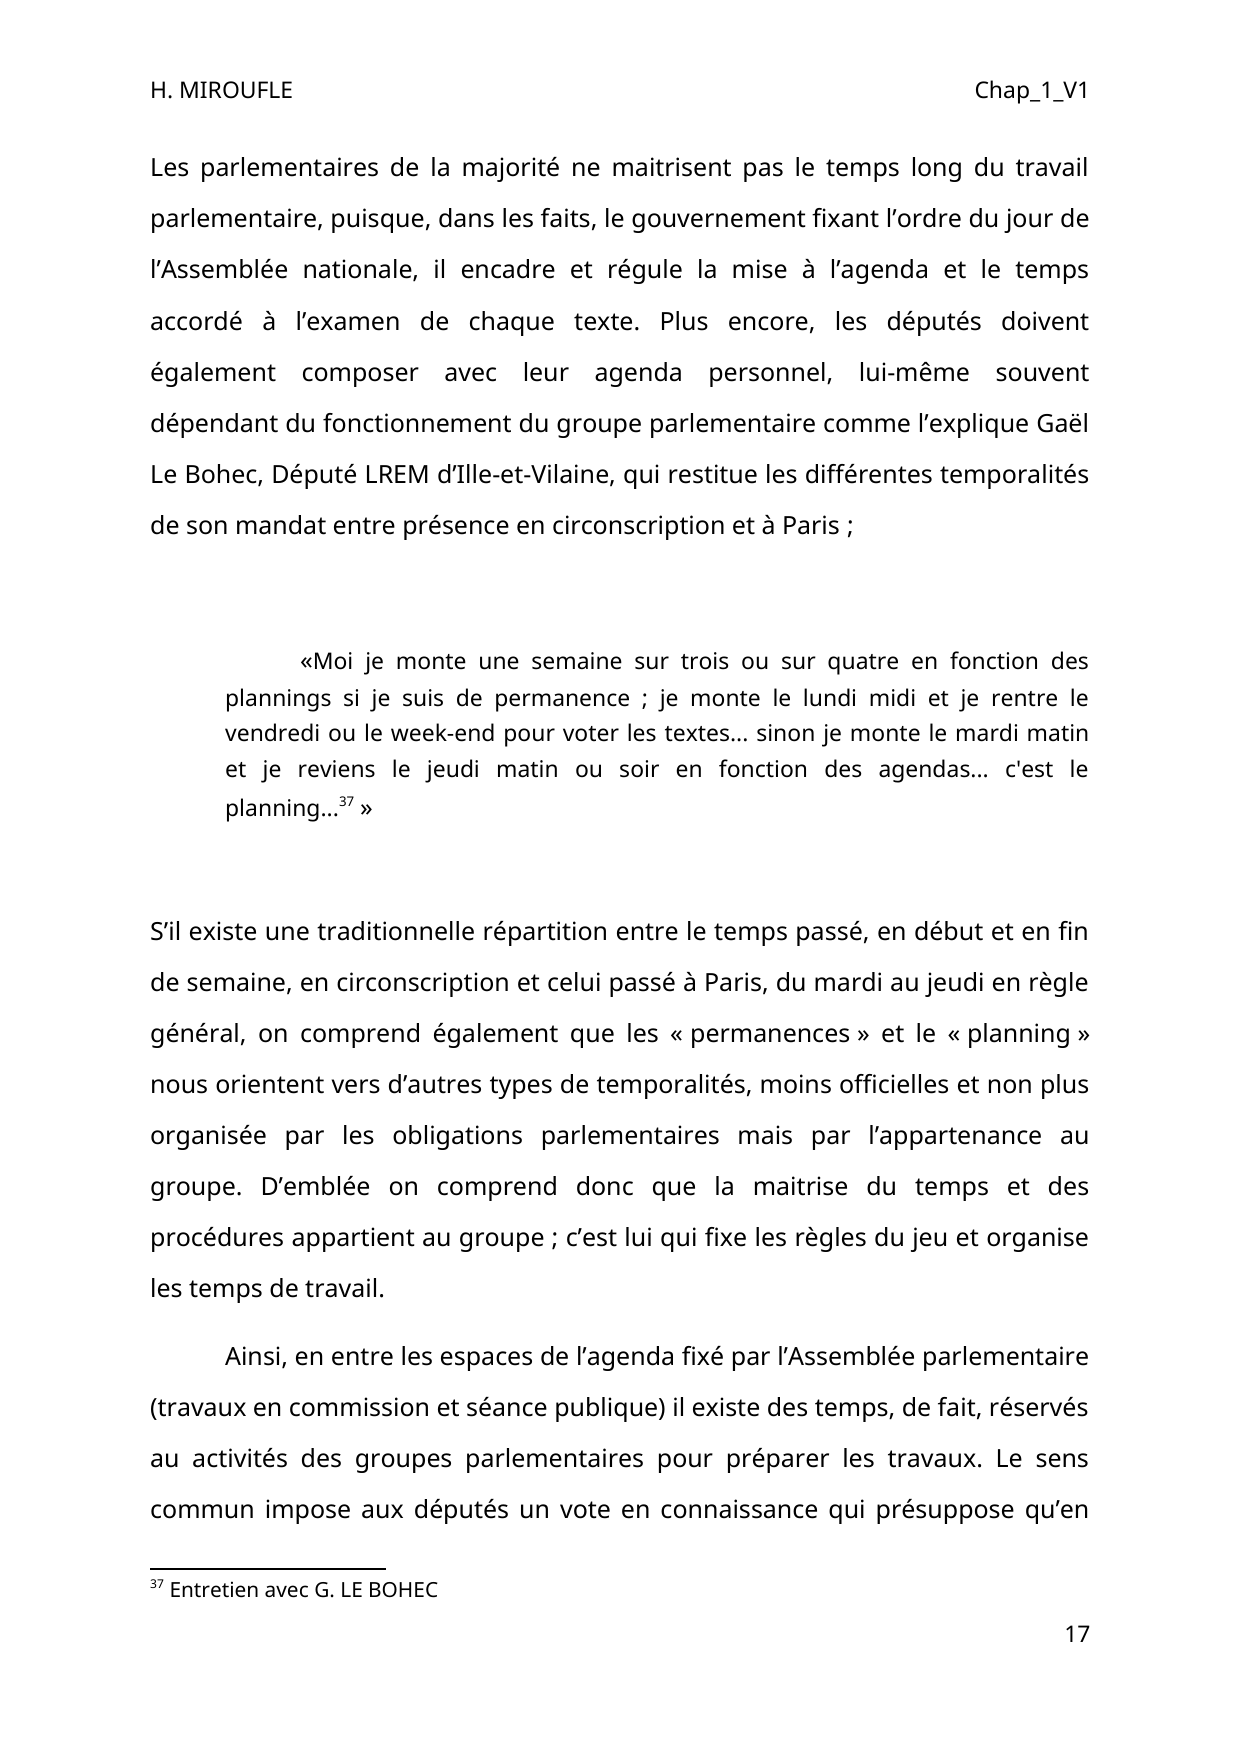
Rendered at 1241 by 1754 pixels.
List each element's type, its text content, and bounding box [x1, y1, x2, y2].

text S’il existe une traditionnelle répartition entre le temps passé, en début et en fin de semaine, en circonscription et celui passé à Paris, du mardi au jeudi en règle général, on comprend également que les « permanences » et le « planning » nous orientent vers d’autres types de temporalités, moins officielles et non plus organisée par les obligations parlementaires mais par l’appartenance au groupe. D’emblée on comprend donc que la maitrise du temps et des procédures appartient au groupe ; c’est lui qui fixe les règles du jeu et organise les temps de travail. [150, 913, 1090, 1304]
text Les parlementaires de la majorité ne maitrisent pas le temps long du travail parlementaire, puisque, dans les faits, le gouvernement fixant l’ordre du jour de l’Assemblée nationale, il encadre et régule la mise à l’agenda et le temps accordé à l’examen de chaque texte. Plus encore, les députés doivent également composer avec leur agenda personnel, lui-même souvent dépendant du fonctionnement du groupe parlementaire comme l’explique Gaël Le Bohec, Député LREM d’Ille-et-Vilaine, qui restitue les différentes temporalités de son mandat entre présence en circonscription et à Paris ; [150, 150, 1090, 541]
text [150, 1338, 1090, 1525]
text «Moi je monte une semaine sur trois ou sur quatre en fonction des plannings si je suis de permanence ; je monte le lundi midi et je rentre le vendredi ou le week-end pour voter les textes... sinon je monte le mardi matin et je reviens le jeudi matin ou soir en fonction des agendas... c'est le planning... » [225, 643, 1090, 824]
